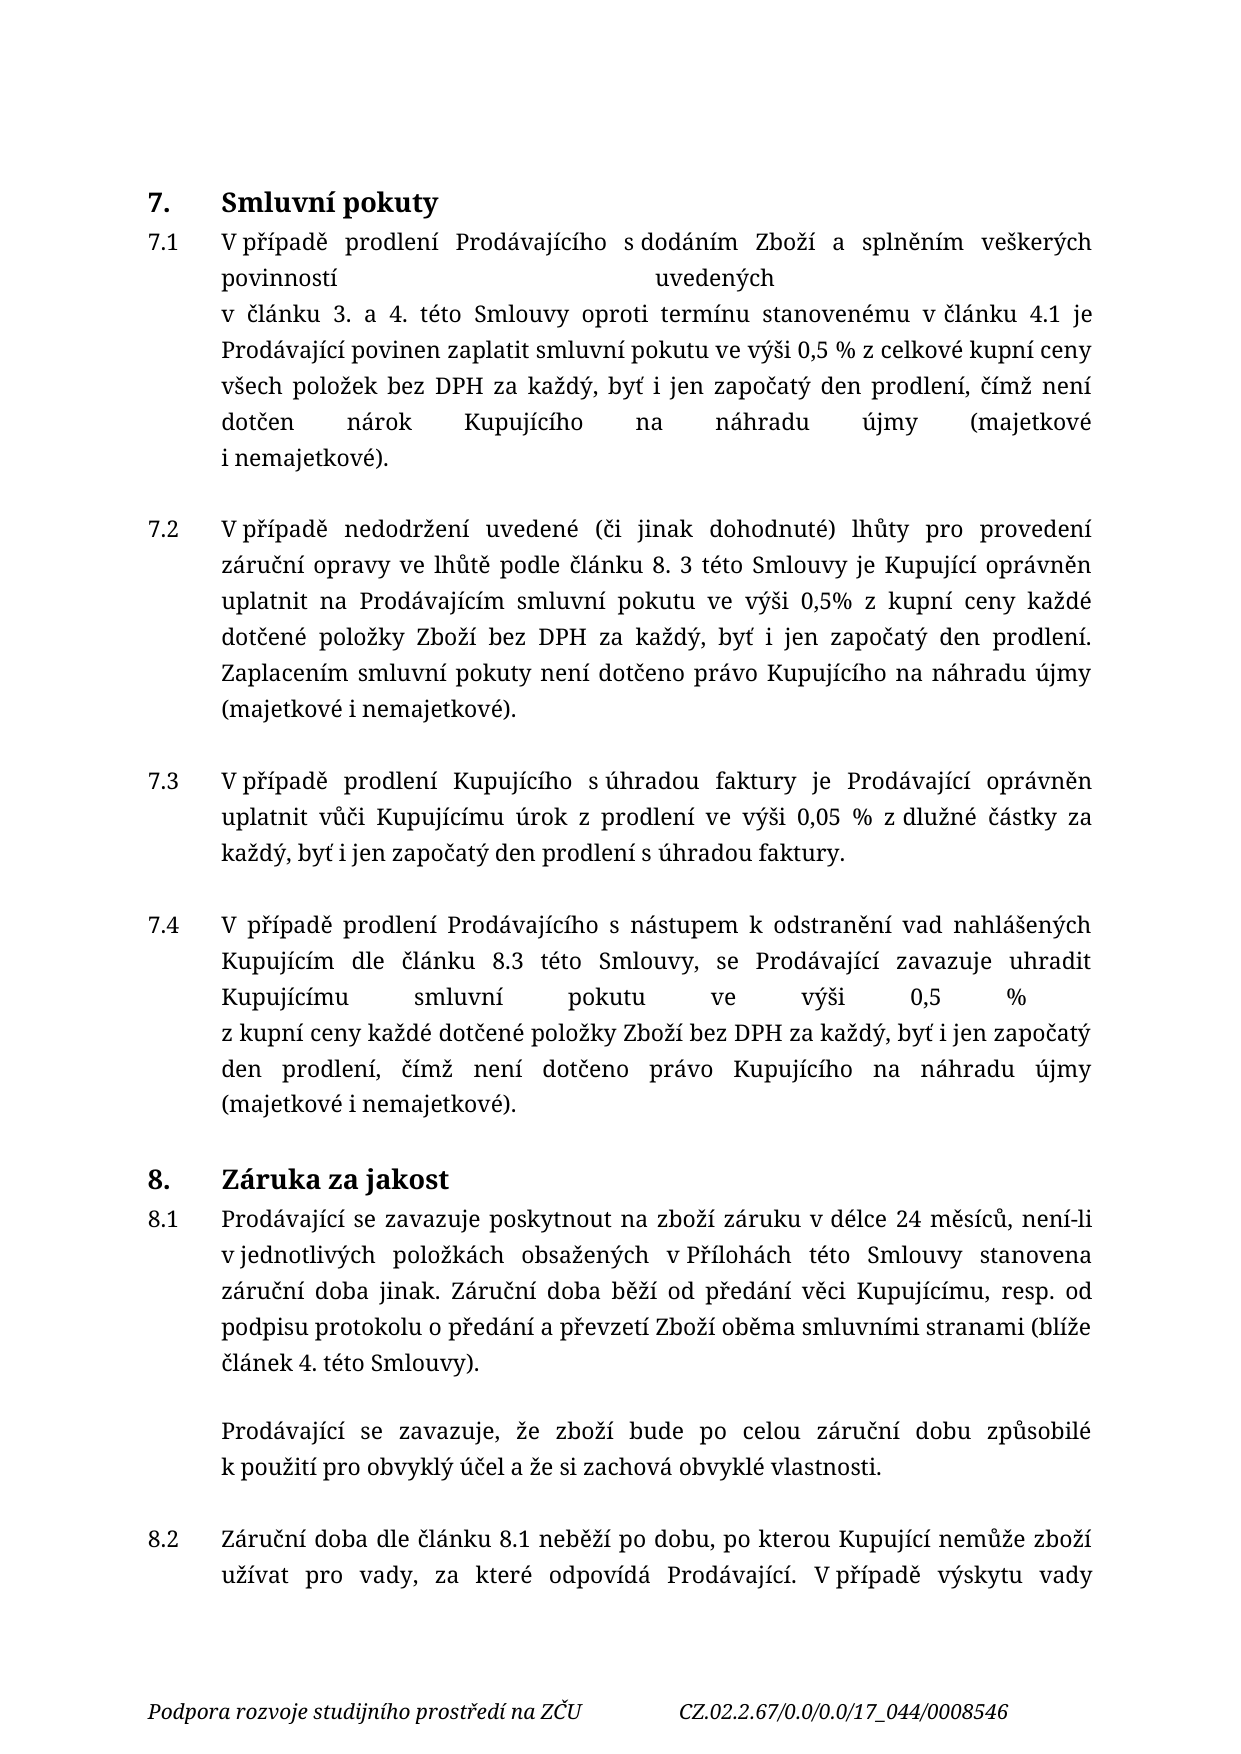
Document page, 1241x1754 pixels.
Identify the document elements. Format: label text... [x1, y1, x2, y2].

text 8. Záruka za jakost [148, 1160, 1093, 1197]
text 7. Smluvní pokuty [148, 183, 1093, 220]
text 7.3 V případě prodlení Kupujícího s úhradou faktury je Prodávající oprávněn uplatnit vůči Kupujícímu úrok z prodlení ve výši 0,05 % z dlužné částky za každý, byť i jen započatý den prodlení s úhradou faktury. [148, 765, 1093, 868]
text 7.2 V případě nedodržení uvedené (či jinak dohodnuté) lhůty pro provedení záruční opravy ve lhůtě podle článku 8. 3 této Smlouvy je Kupující oprávněn uplatnit na Prodávajícím smluvní pokutu ve výši 0,5% z kupní ceny každé dotčené položky Zboží bez DPH za každý, byť i jen započatý den prodlení. Zaplacením smluvní pokuty není dotčeno právo Kupujícího na náhradu újmy (majetkové i nemajetkové). [148, 513, 1093, 724]
text 7.4 V případě prodlení Prodávajícího s nástupem k odstranění vad nahlášených Kupujícím dle článku 8.3 této Smlouvy, se Prodávající zavazuje uhradit Kupujícímu smluvní pokutu ve výši 0,5 % z kupní ceny každé dotčené položky Zboží bez DPH za každý, byť i jen započatý den prodlení, čímž není dotčeno právo Kupujícího na náhradu újmy (majetkové i nemajetkové). [148, 909, 1093, 1120]
text Prodávající se zavazuje, že zboží bude po celou záruční dobu způsobilé k použití pro obvyklý účel a že si zachová obvyklé vlastnosti. [221, 1415, 1093, 1482]
text 7.1 V případě prodlení Prodávajícího s dodáním Zboží a splněním veškerých povinností uvedených v článku 3. a 4. této Smlouvy oproti termínu stanovenému v článku 4.1 je Prodávající povinen zaplatit smluvní pokutu ve výši 0,5 % z celkové kupní ceny všech položek bez DPH za každý, byť i jen započatý den prodlení, čímž není dotčen nárok Kupujícího na náhradu újmy (majetkové i nemajetkové). [148, 226, 1093, 473]
text 8.1 Prodávající se zavazuje poskytnout na zboží záruku v délce 24 měsíců, není-li v jednotlivých položkách obsažených v Přílohách této Smlouvy stanovena záruční doba jinak. Záruční doba běží od předání věci Kupujícímu, resp. od podpisu protokolu o předání a převzetí Zboží oběma smluvními stranami (blíže článek 4. této Smlouvy). [148, 1203, 1093, 1378]
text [148, 1523, 1093, 1590]
